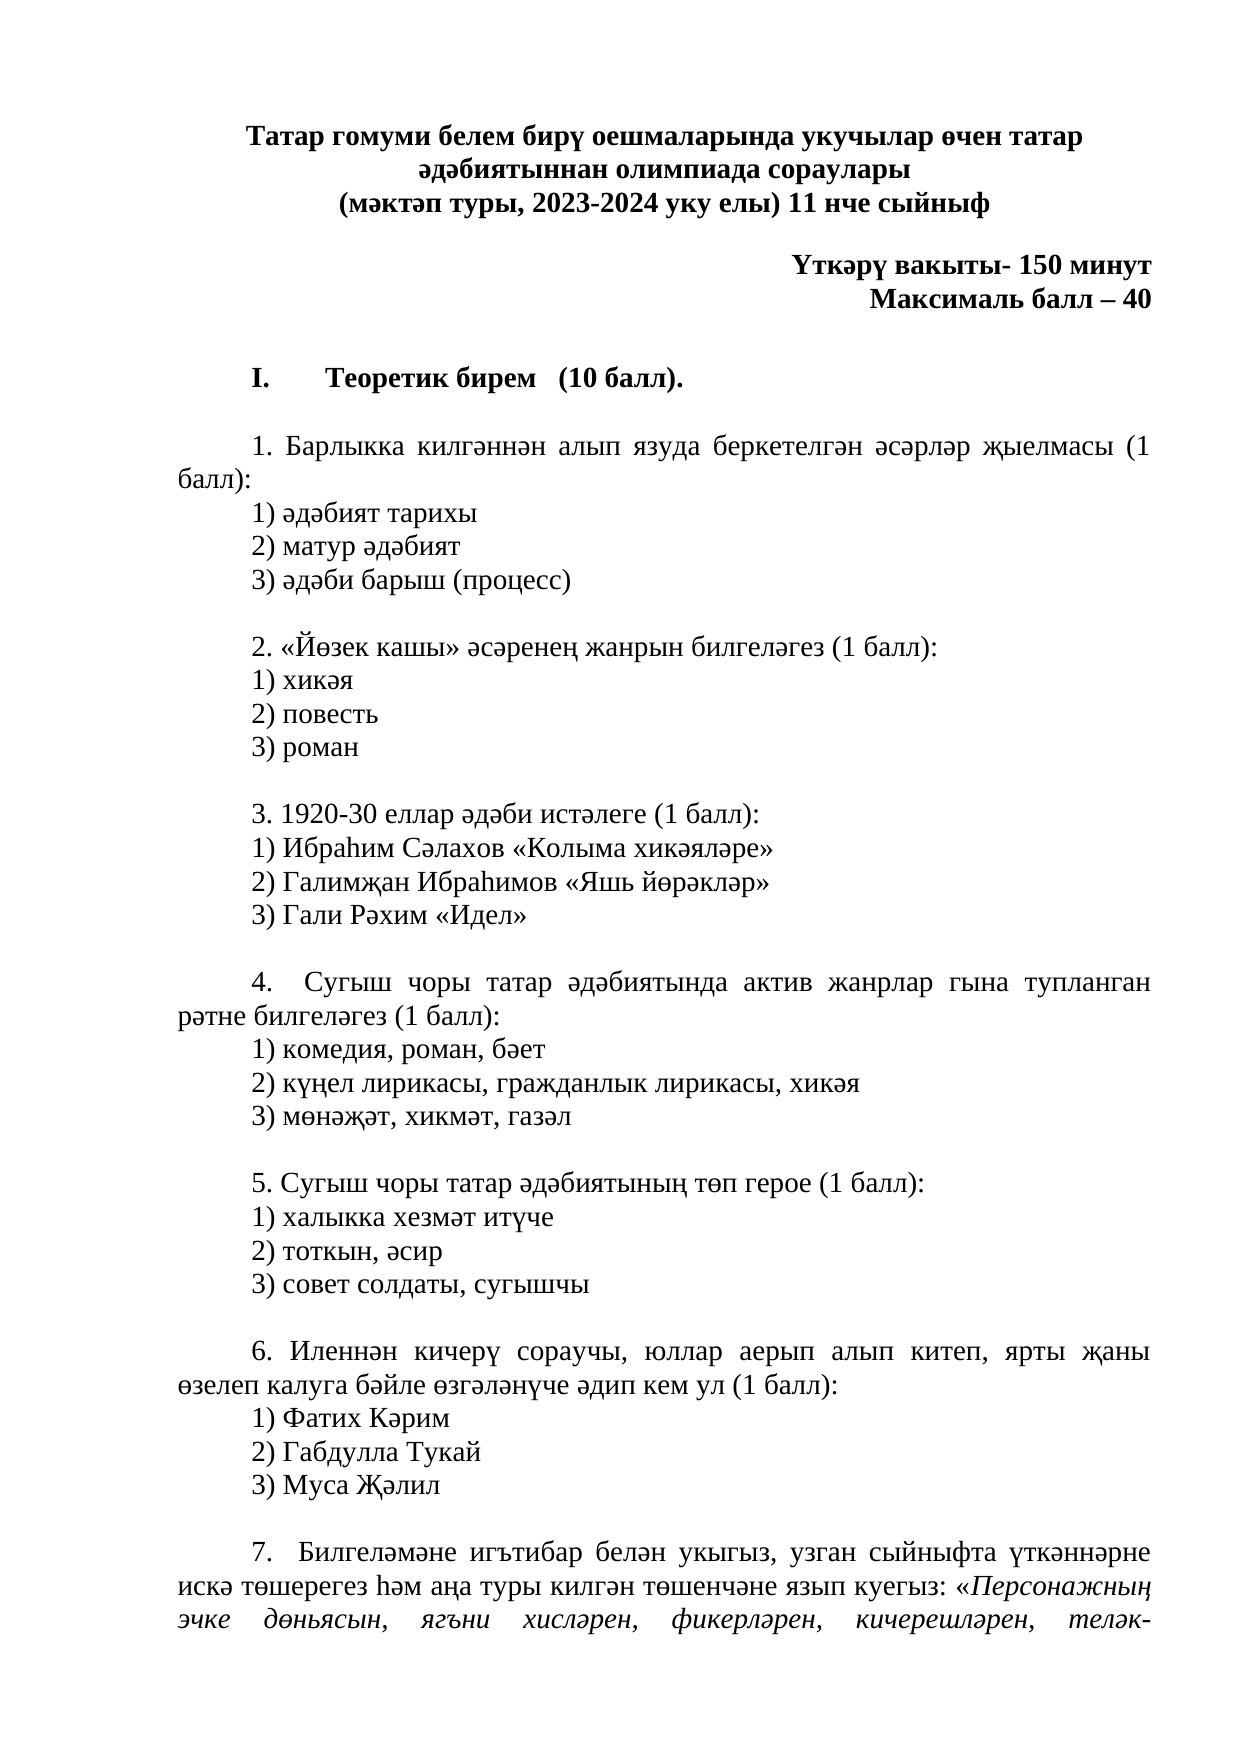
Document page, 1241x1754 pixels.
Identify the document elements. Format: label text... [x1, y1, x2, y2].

text 2) тоткын, әсир [251, 1233, 1152, 1266]
text 4. Сугыш чоры татар әдәбиятында актив жанрлар гына тупланган рәтне билгеләгез (1 балл): [177, 964, 1152, 1031]
text 3) мөнәҗәт, хикмәт, газәл [251, 1098, 1152, 1132]
text 3) әдәби барыш (процесс) [177, 562, 1152, 595]
text 3. 1920-30 еллар әдәби истәлеге (1 балл): [251, 797, 1152, 830]
text 2. «Йөзек кашы» әсәренең жанрын билгеләгез (1 балл): [177, 629, 1152, 662]
text Татар гомуми белем бирү оешмаларында укучылар өчен татар әдәбиятыннан олимпиада сораулары [177, 118, 1152, 185]
text 2) күңел лирикасы, гражданлык лирикасы, хикәя [251, 1065, 1152, 1098]
text 3) совет солдаты, сугышчы [177, 1266, 1152, 1300]
text 1) Фатих Кәрим [177, 1400, 1152, 1434]
list Теоретик бирем (10 балл). [177, 361, 1152, 394]
text 1) халыкка хезмәт итүче [177, 1199, 1152, 1233]
text 1) Ибраһим Сәлахов «Колыма хикәяләре» [251, 830, 1152, 864]
text 2) Галимҗан Ибраһимов «Яшь йөрәкләр» [251, 864, 1152, 897]
text (мәктәп туры, 2023-2024 уку елы) 11 нче сыйныф [177, 185, 1152, 219]
text 1) әдәбият тарихы [177, 495, 1152, 528]
text 2) Габдулла Тукай [177, 1434, 1152, 1467]
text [177, 1534, 1152, 1635]
text 6. Иленнән кичерү сораучы, юллар аерып алып китеп, ярты җаны өзелеп калуга бәйле өзгәләнүче әдип кем ул (1 балл): [177, 1333, 1152, 1400]
text 3) Муса Җәлил [177, 1467, 1152, 1501]
text 3) роман [177, 729, 1152, 763]
text Үткәрү вакыты- 150 минут [177, 247, 1152, 281]
text 5. Сугыш чоры татар әдәбиятының төп герое (1 балл): [251, 1166, 1152, 1199]
text 2) матур әдәбият [177, 528, 1152, 562]
text 1. Барлыкка килгәннән алып язуда беркетелгән әсәрләр җыелмасы (1 балл): [177, 428, 1152, 495]
text 1) комедия, роман, бәет [251, 1031, 1152, 1065]
text 1) хикәя [251, 662, 1152, 696]
text 3) Гали Рәхим «Идел» [177, 897, 1152, 931]
text Максималь балл – 40 [177, 281, 1152, 314]
text 2) повесть [251, 696, 1152, 729]
